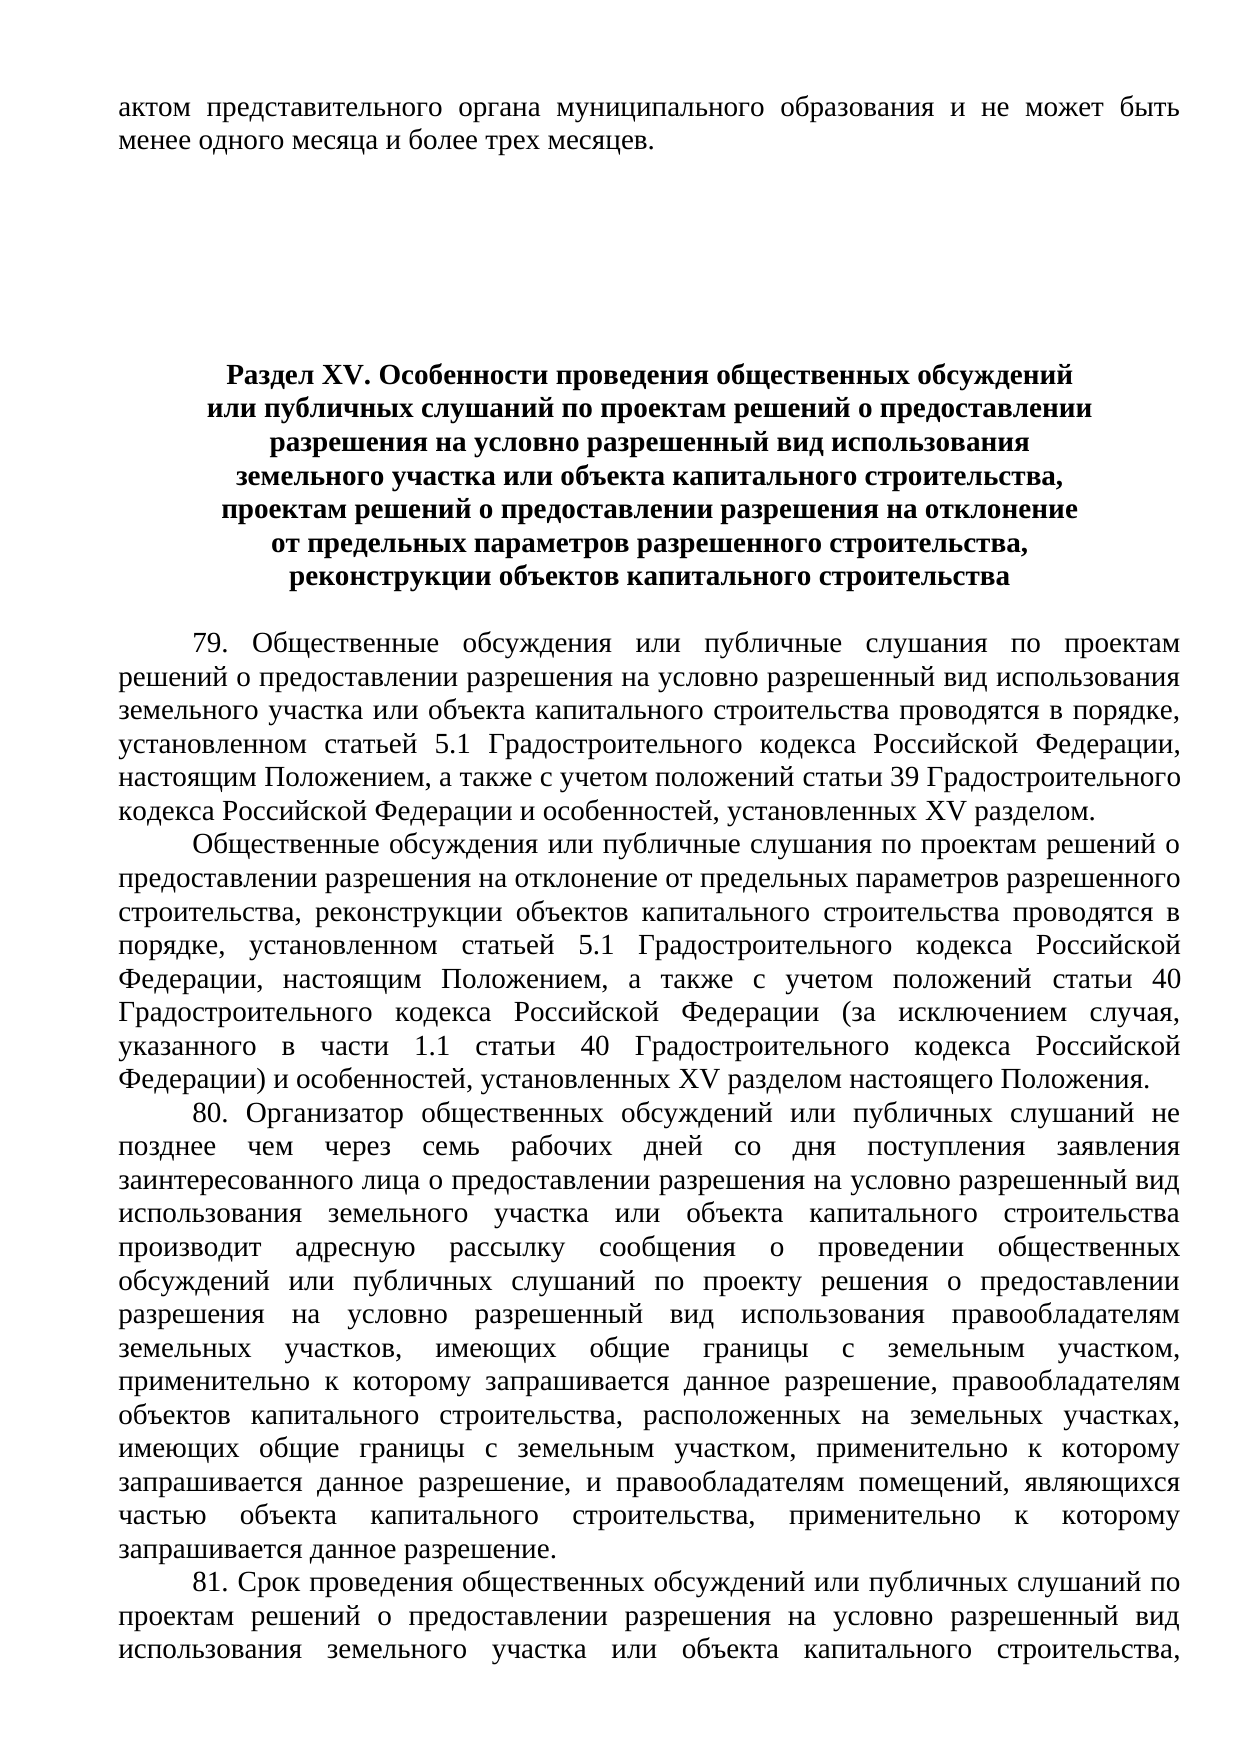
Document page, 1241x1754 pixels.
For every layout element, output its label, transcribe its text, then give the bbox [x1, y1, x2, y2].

text земельного участка или объекта капитального строительства, [118, 458, 1181, 491]
text Общественные обсуждения или публичные слушания по проектам решений о предоставлении разрешения на отклонение от предельных параметров разрешенного строительства, реконструкции объектов капитального строительства проводятся в порядке, установленном статьей 5.1 Градостроительного кодекса Российской Федерации, настоящим Положением, а также с учетом положений статьи 40 Градостроительного кодекса Российской Федерации (за исключением случая, указанного в части 1.1 статьи 40 Градостроительного кодекса Российской Федерации) и особенностей, установленных XV разделом настоящего Положения. [118, 827, 1181, 1095]
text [118, 1564, 1181, 1665]
text или публичных слушаний по проектам решений о предоставлении [118, 391, 1181, 424]
text от предельных параметров разрешенного строительства, [118, 525, 1181, 558]
text 79. Общественные обсуждения или публичные слушания по проектам решений о предоставлении разрешения на условно разрешенный вид использования земельного участка или объекта капитального строительства проводятся в порядке, установленном статьей 5.1 Градостроительного кодекса Российской Федерации, настоящим Положением, а также с учетом положений статьи 39 Градостроительного кодекса Российской Федерации и особенностей, установленных XV разделом. [118, 625, 1181, 827]
text разрешения на условно разрешенный вид использования [118, 424, 1181, 458]
text проектам решений о предоставлении разрешения на отклонение [118, 491, 1181, 525]
text Раздел XV. Особенности проведения общественных обсуждений [118, 357, 1181, 391]
text 80. Организатор общественных обсуждений или публичных слушаний не позднее чем через семь рабочих дней со дня поступления заявления заинтересованного лица о предоставлении разрешения на условно разрешенный вид использования земельного участка или объекта капитального строительства производит адресную рассылку сообщения о проведении общественных обсуждений или публичных слушаний по проекту решения о предоставлении разрешения на условно разрешенный вид использования правообладателям земельных участков, имеющих общие границы с земельным участком, применительно к которому запрашивается данное разрешение, правообладателям объектов капитального строительства, расположенных на земельных участках, имеющих общие границы с земельным участком, применительно к которому запрашивается данное разрешение, и правообладателям помещений, являющихся частью объекта капитального строительства, применительно к которому запрашивается данное разрешение. [118, 1095, 1181, 1564]
text реконструкции объектов капитального строительства [118, 558, 1181, 592]
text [118, 89, 1181, 156]
